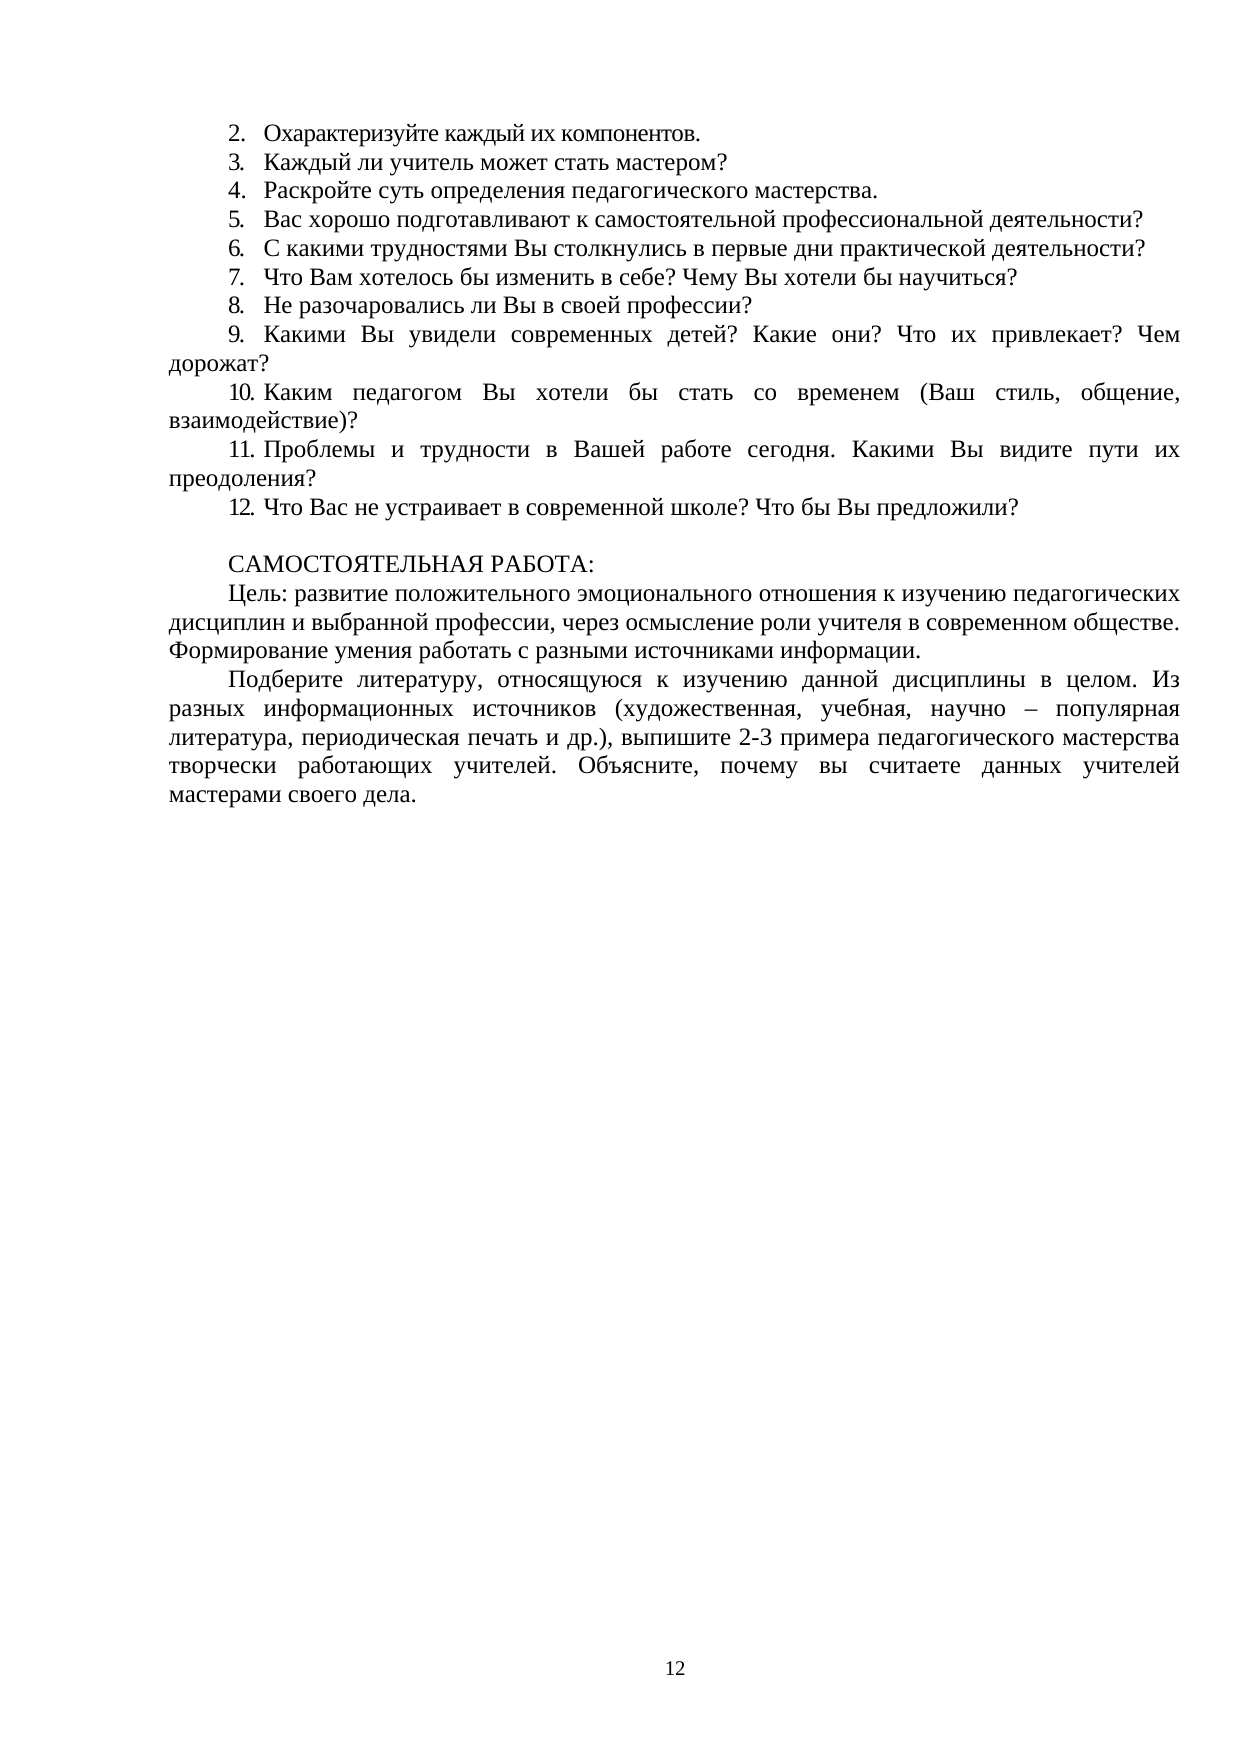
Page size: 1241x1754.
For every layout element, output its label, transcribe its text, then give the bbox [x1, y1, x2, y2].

list Что Вам хотелось бы изменить в себе? Чему Вы хотели бы научиться? [169, 262, 1181, 291]
list Охарактеризуйте каждый их компонентов. [169, 118, 1181, 147]
list Каким педагогом Вы хотели бы стать со временем (Ваш стиль, общение, взаимодействие)? [169, 377, 1181, 434]
list Какими Вы увидели современных детей? Какие они? Что их привлекает? Чем дорожат? [169, 319, 1181, 377]
text Подберите литературу, относящуюся к изучению данной дисциплины в целом. Из разных информационных источников (художественная, учебная, научно – популярная литература, периодическая печать и др.), выпишите 2-3 примера педагогического мастерства творчески работающих учителей. Объясните, почему вы считаете данных учителей мастерами своего дела. [169, 664, 1181, 808]
list Вас хорошо подготавливают к самостоятельной профессиональной деятельности? [169, 204, 1181, 233]
list Не разочаровались ли Вы в своей профессии? [169, 291, 1181, 319]
list Что Вас не устраивает в современной школе? Что бы Вы предложили? [169, 492, 1181, 521]
list Каждый ли учитель может стать мастером? [169, 147, 1181, 176]
list Раскройте суть определения педагогического мастерства. [169, 176, 1181, 204]
list С какими трудностями Вы столкнулись в первые дни практической деятельности? [169, 233, 1181, 262]
list Проблемы и трудности в Вашей работе сегодня. Какими Вы видите пути их преодоления? [169, 434, 1181, 492]
text САМОСТОЯТЕЛЬНАЯ РАБОТА: [169, 549, 1181, 578]
text Цель: развитие положительного эмоционального отношения к изучению педагогических дисциплин и выбранной профессии, через осмысление роли учителя в современном обществе. Формирование умения работать с разными источниками информации. [169, 578, 1181, 664]
